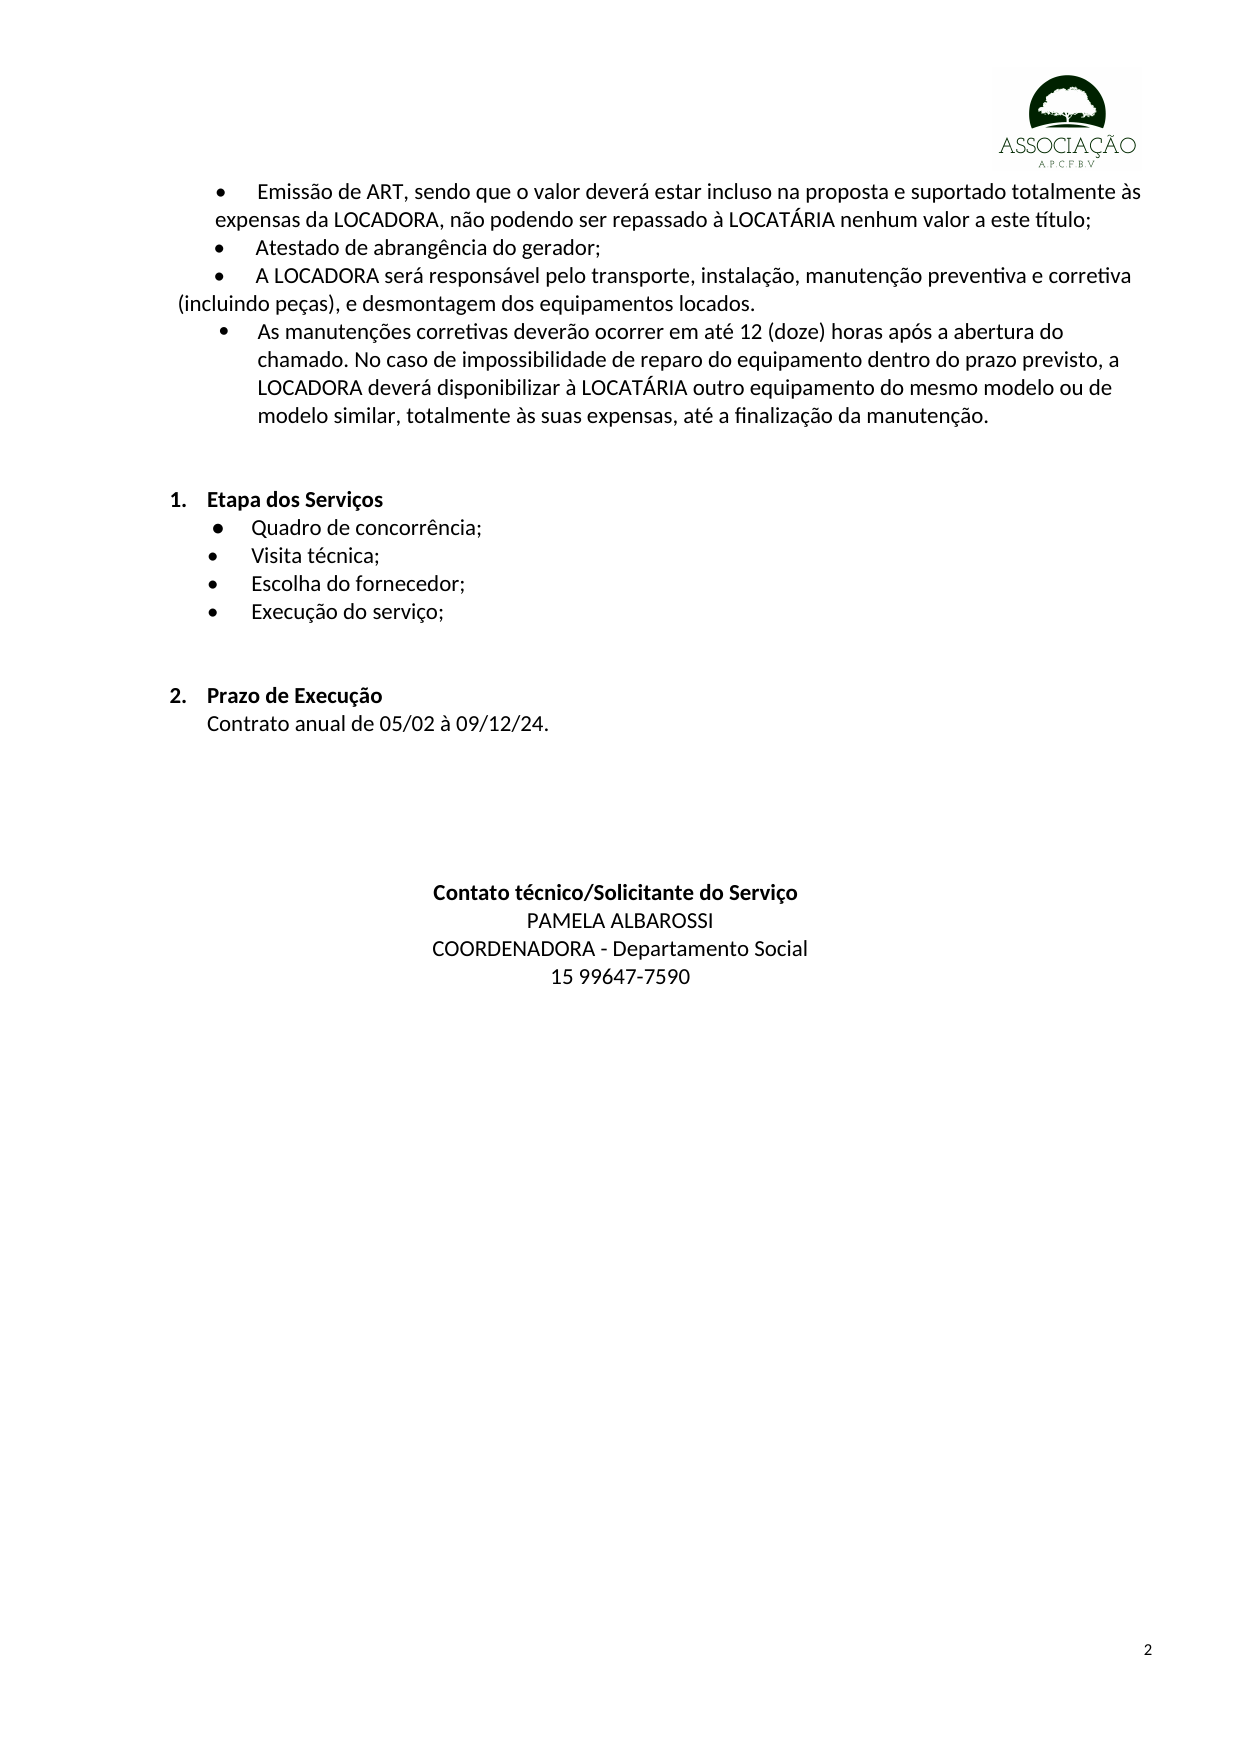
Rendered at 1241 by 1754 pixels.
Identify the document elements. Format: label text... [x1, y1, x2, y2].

text PAMELA ALBAROSSI [88, 906, 1152, 934]
text 15 99647-7590 [88, 962, 1152, 990]
list Prazo de Execução [169, 682, 1152, 709]
list As manutenções corretivas deverão ocorrer em até 12 (doze) horas após a abertura do chamado. No caso de impossibilidade de reparo do equipamento dentro do prazo previsto, a LOCADORA deverá disponibilizar à LOCATÁRIA outro equipamento do mesmo modelo ou de modelo similar, totalmente às suas expensas, até a finalização da manutenção. [220, 317, 1152, 429]
text • Atestado de abrangência do gerador; [177, 233, 1152, 261]
picture [992, 67, 1143, 171]
list • Emissão de ART, sendo que o valor deverá estar incluso na proposta e suportado totalmente às expensas da LOCADORA, não podendo ser repassado à LOCATÁRIA nenhum valor a este título; [215, 177, 1152, 233]
text • Visita técnica; [207, 541, 1152, 569]
text COORDENADORA - Departamento Social [88, 934, 1152, 962]
text Contrato anual de 05/02 à 09/12/24. [207, 709, 1152, 738]
text • Execução do serviço; [207, 597, 1152, 626]
text Contato técnico/Solicitante do Serviço [207, 878, 1152, 906]
text • A LOCADORA será responsável pelo transporte, instalação, manutenção preventiva e corretiva (incluindo peças), e desmontagem dos equipamentos locados. [177, 261, 1152, 317]
text • Quadro de concorrência; [207, 513, 1152, 541]
text • Escolha do fornecedor; [207, 569, 1152, 597]
list Etapa dos Serviços [169, 485, 1152, 513]
